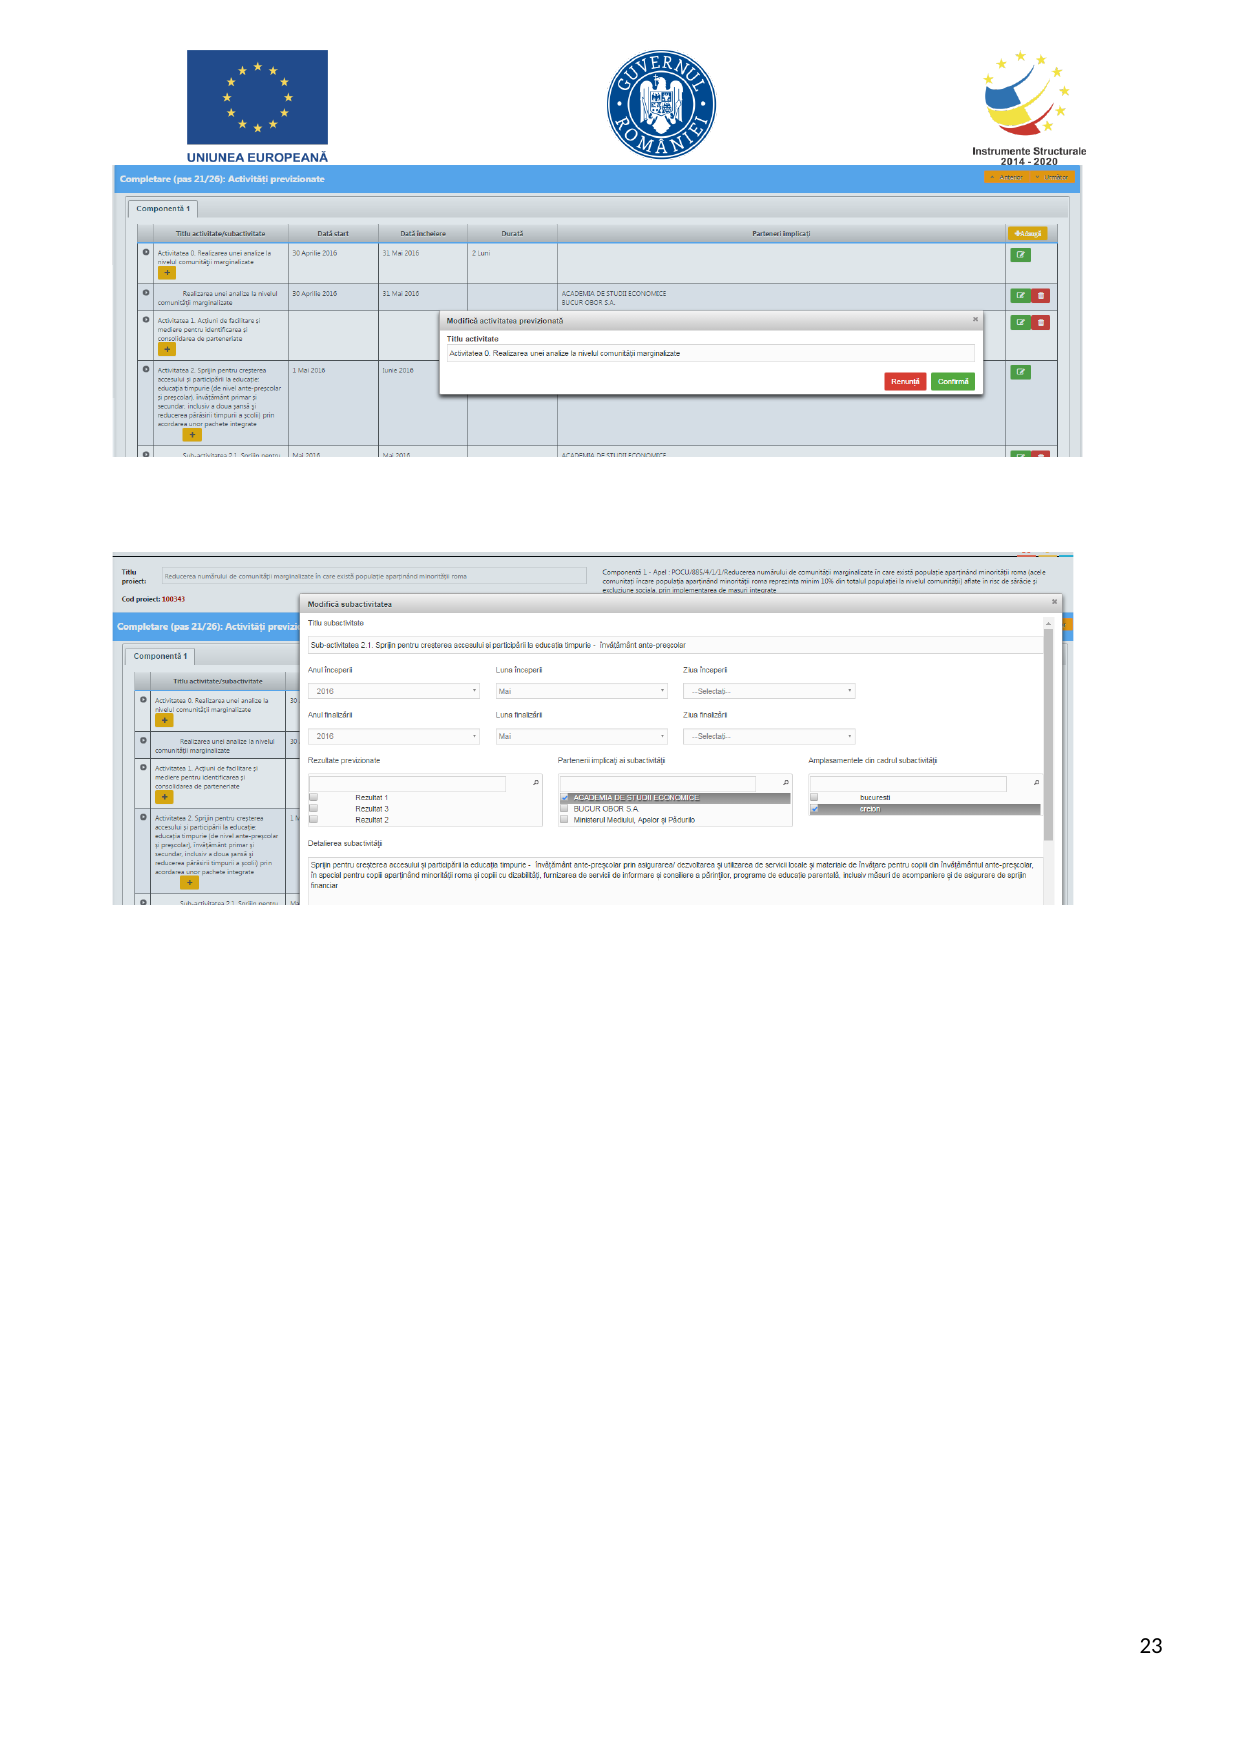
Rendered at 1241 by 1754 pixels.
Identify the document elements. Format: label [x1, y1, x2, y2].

picture [112, 50, 1086, 457]
picture [187, 50, 328, 162]
picture [605, 48, 717, 160]
picture [112, 552, 1074, 905]
